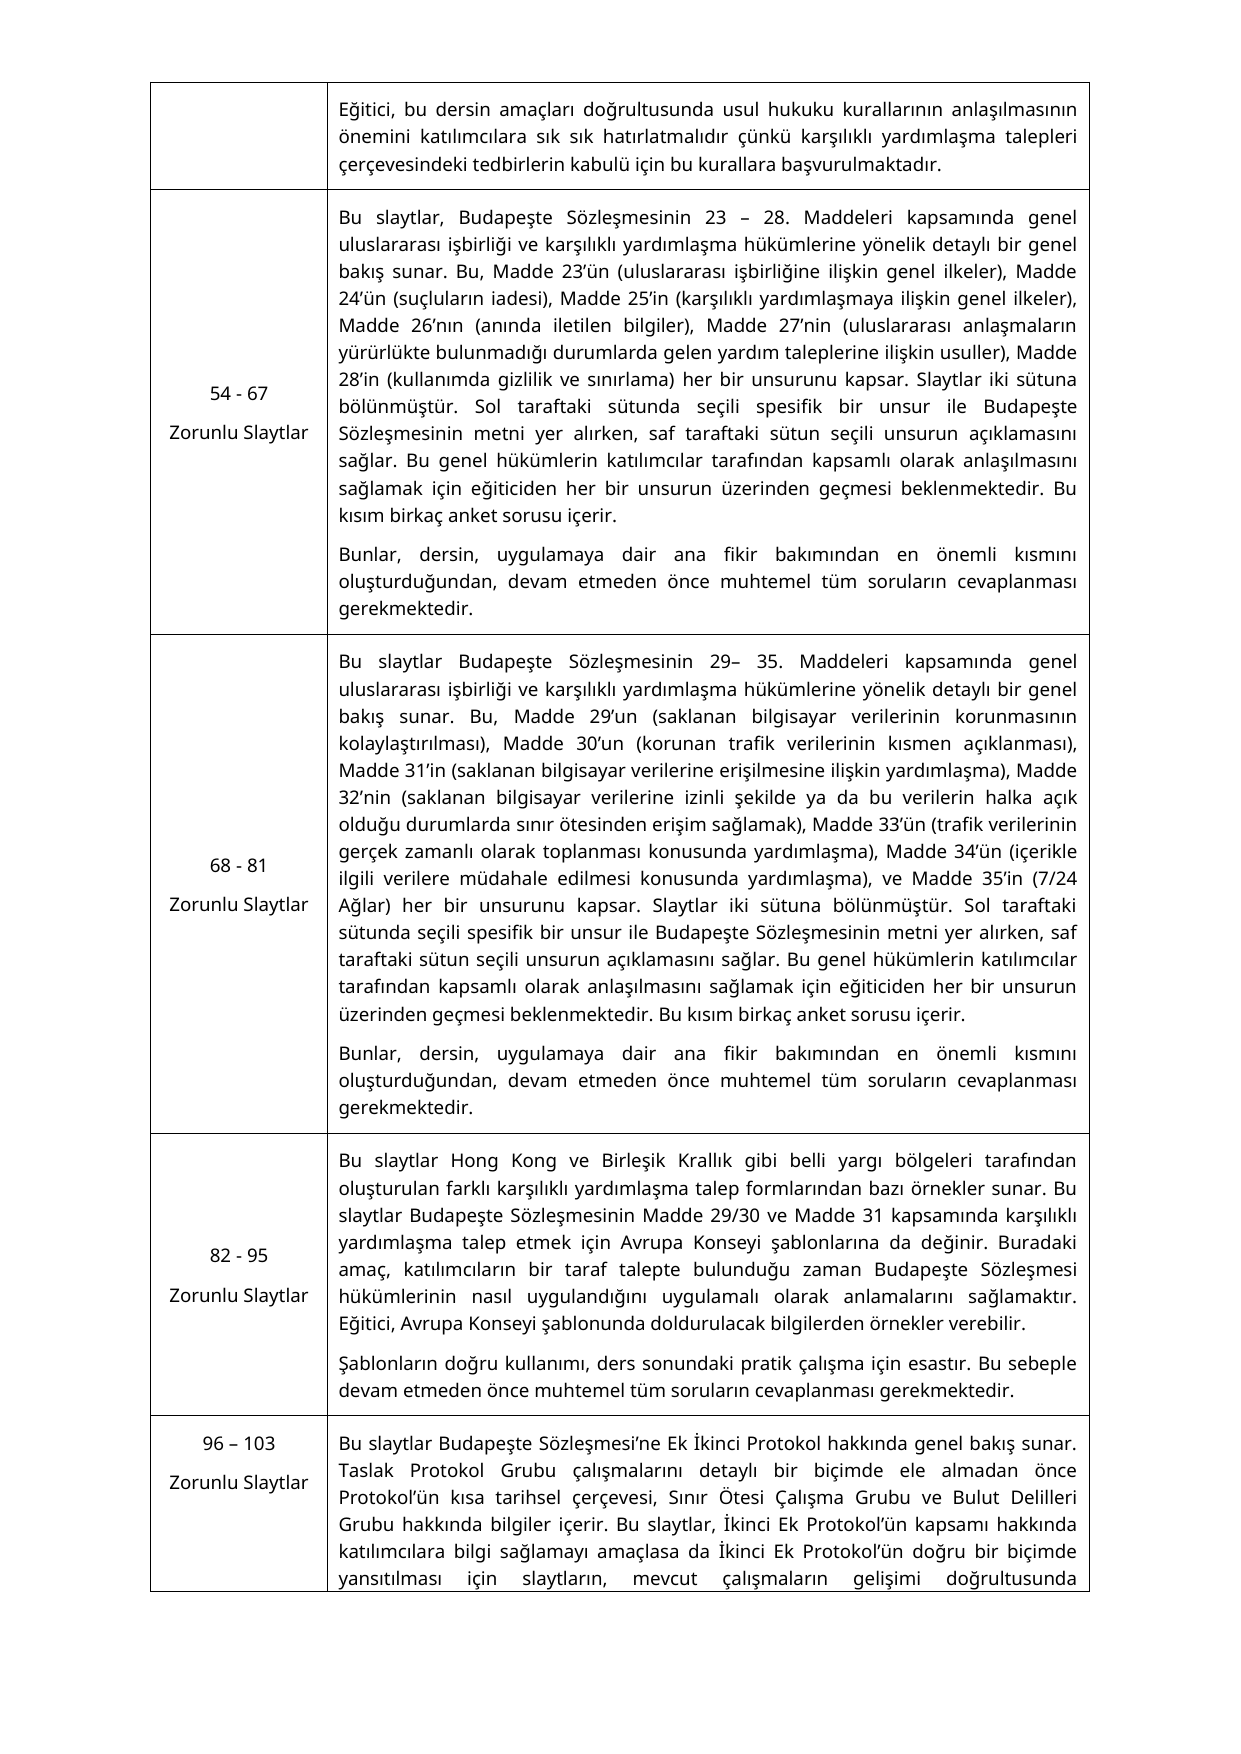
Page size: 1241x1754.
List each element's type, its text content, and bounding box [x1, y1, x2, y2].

table_cell Bu slaytlar, Budapeşte Sözleşmesinin 23 – 28. Maddeleri kapsamında genel uluslararası işbirliği ve karşılıklı yardımlaşma hükümlerine yönelik detaylı bir genel bakış sunar. Bu, Madde 23’ün (uluslararası işbirliğine ilişkin genel ilkeler), Madde 24’ün (suçluların iadesi), Madde 25’in (karşılıklı yardımlaşmaya ilişkin genel ilkeler), Madde 26’nın (anında iletilen bilgiler), Madde 27’nin (uluslararası anlaşmaların yürürlükte bulunmadığı durumlarda gelen yardım taleplerine ilişkin usuller), Madde 28’in (kullanımda gizlilik ve sınırlama) her bir unsurunu kapsar. Slaytlar iki sütuna bölünmüştür. Sol taraftaki sütunda seçili spesifik bir unsur ile Budapeşte Sözleşmesinin metni yer alırken, saf taraftaki sütun seçili unsurun açıklamasını sağlar. Bu genel hükümlerin katılımcılar tarafından kapsamlı olarak anlaşılmasını sağlamak için eğiticiden her bir unsurun üzerinden geçmesi beklenmektedir. Bu kısım birkaç anket sorusu içerir. Bunlar, dersin, uygulamaya dair ana fikir bakımından en önemli kısmını oluşturduğundan, devam etmeden önce muhtemel tüm soruların cevaplanması gerekmektedir. [328, 190, 1089, 634]
table_cell 82 - 95 Zorunlu Slaytlar [151, 1134, 327, 1415]
table_cell Bu slaytlar Budapeşte Sözleşmesinin 29– 35. Maddeleri kapsamında genel uluslararası işbirliği ve karşılıklı yardımlaşma hükümlerine yönelik detaylı bir genel bakış sunar. Bu, Madde 29’un (saklanan bilgisayar verilerinin korunmasının kolaylaştırılması), Madde 30’un (korunan trafik verilerinin kısmen açıklanması), Madde 31’in (saklanan bilgisayar verilerine erişilmesine ilişkin yardımlaşma), Madde 32’nin (saklanan bilgisayar verilerine izinli şekilde ya da bu verilerin halka açık olduğu durumlarda sınır ötesinden erişim sağlamak), Madde 33’ün (trafik verilerinin gerçek zamanlı olarak toplanması konusunda yardımlaşma), Madde 34’ün (içerikle ilgili verilere müdahale edilmesi konusunda yardımlaşma), ve Madde 35’in (7/24 Ağlar) her bir unsurunu kapsar. Slaytlar iki sütuna bölünmüştür. Sol taraftaki sütunda seçili spesifik bir unsur ile Budapeşte Sözleşmesinin metni yer alırken, saf taraftaki sütun seçili unsurun açıklamasını sağlar. Bu genel hükümlerin katılımcılar tarafından kapsamlı olarak anlaşılmasını sağlamak için eğiticiden her bir unsurun üzerinden geçmesi beklenmektedir. Bu kısım birkaç anket sorusu içerir. Bunlar, dersin, uygulamaya dair ana fikir bakımından en önemli kısmını oluşturduğundan, devam etmeden önce muhtemel tüm soruların cevaplanması gerekmektedir. [328, 635, 1089, 1133]
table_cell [328, 1416, 1089, 1591]
table_cell 54 - 67 Zorunlu Slaytlar [151, 190, 327, 634]
table_cell Bu slaytlar Hong Kong ve Birleşik Krallık gibi belli yargı bölgeleri tarafından oluşturulan farklı karşılıklı yardımlaşma talep formlarından bazı örnekler sunar. Bu slaytlar Budapeşte Sözleşmesinin Madde 29/30 ve Madde 31 kapsamında karşılıklı yardımlaşma talep etmek için Avrupa Konseyi şablonlarına da değinir. Buradaki amaç, katılımcıların bir taraf talepte bulunduğu zaman Budapeşte Sözleşmesi hükümlerinin nasıl uygulandığını uygulamalı olarak anlamalarını sağlamaktır. Eğitici, Avrupa Konseyi şablonunda doldurulacak bilgilerden örnekler verebilir. Şablonların doğru kullanımı, ders sonundaki pratik çalışma için esastır. Bu sebeple devam etmeden önce muhtemel tüm soruların cevaplanması gerekmektedir. [328, 1134, 1089, 1415]
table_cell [151, 83, 327, 189]
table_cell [151, 1416, 327, 1591]
table_cell 68 - 81 Zorunlu Slaytlar [151, 635, 327, 1133]
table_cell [328, 83, 1089, 189]
